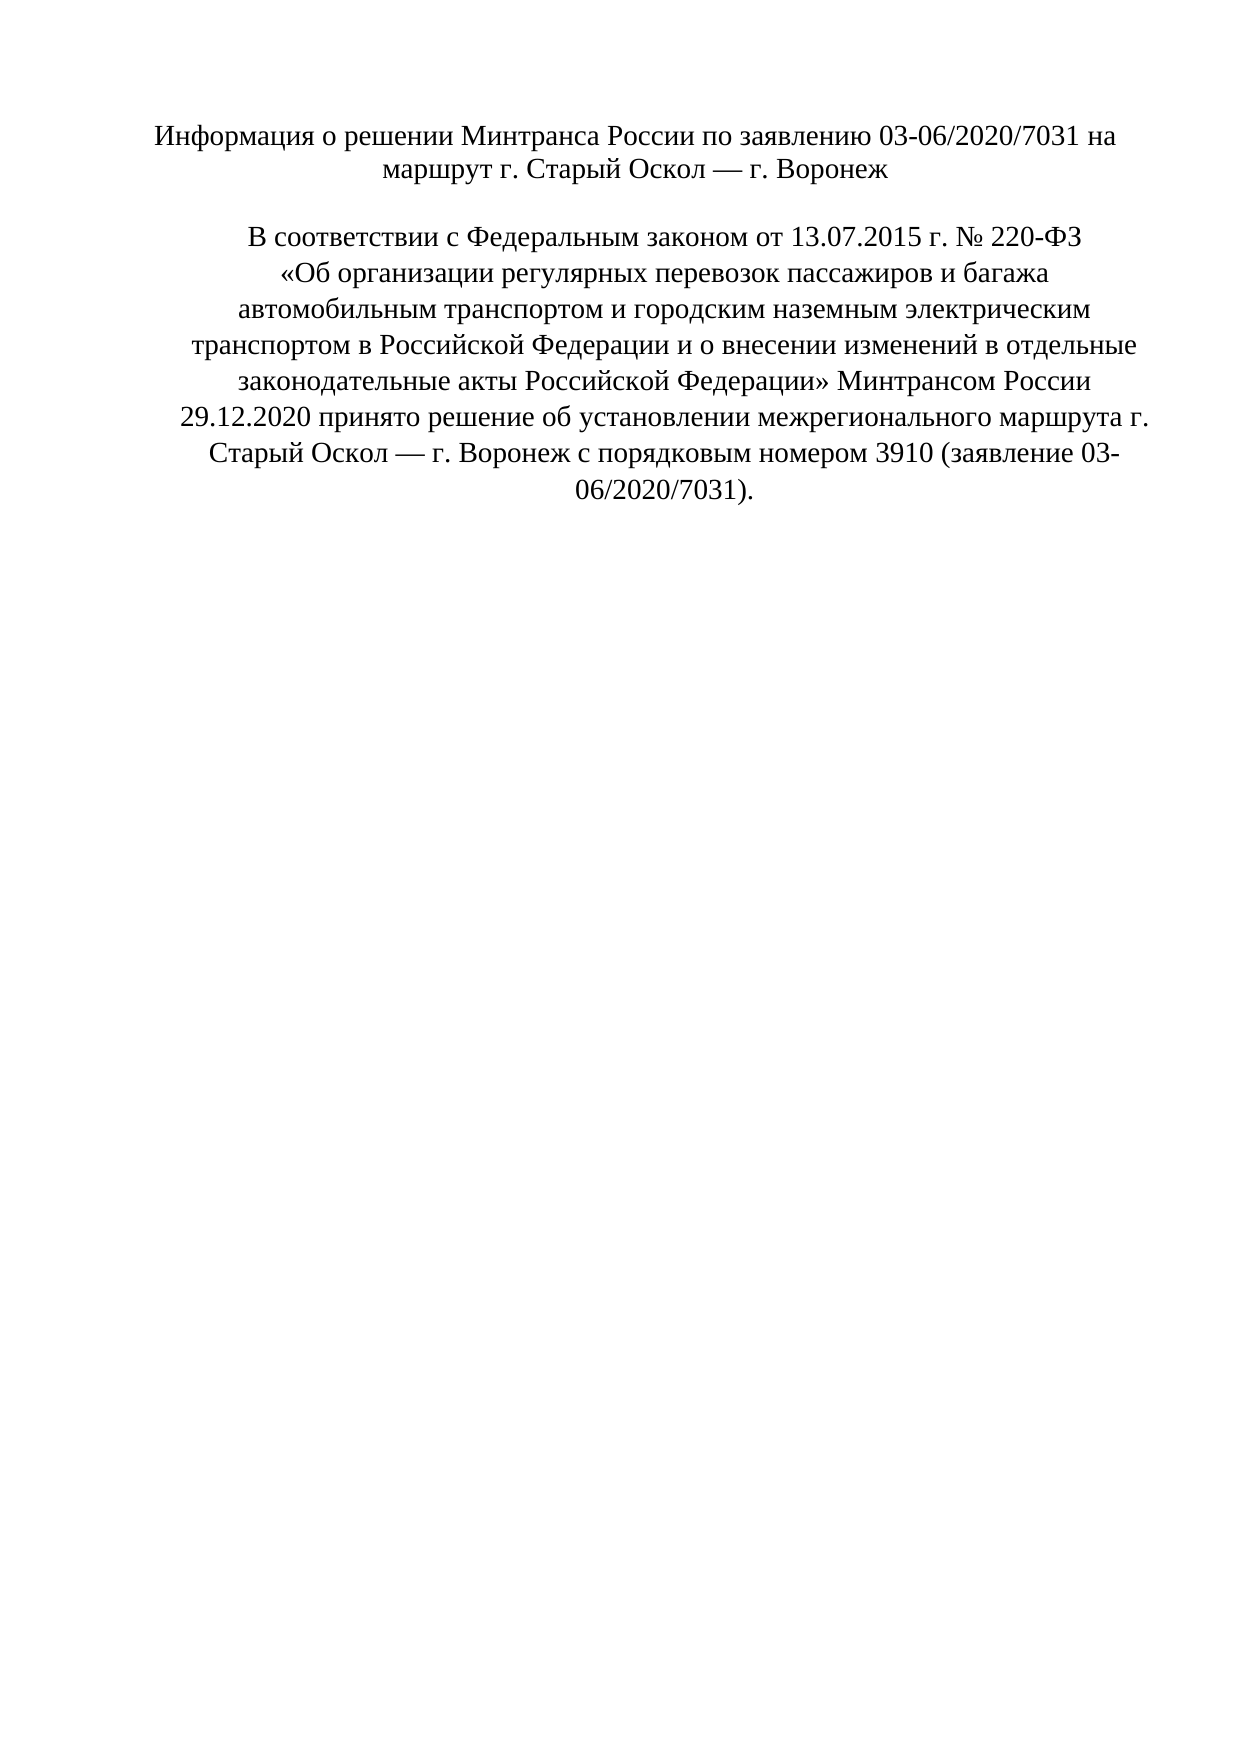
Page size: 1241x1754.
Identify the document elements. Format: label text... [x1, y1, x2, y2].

text В соответствии с Федеральным законом от 13.07.2015 г. № 220-ФЗ «Об организации регулярных перевозок пассажиров и багажа автомобильным транспортом и городским наземным электрическим транспортом в Российской Федерации и о внесении изменений в отдельные законодательные акты Российской Федерации» Минтрансом России 29.12.2020 принято решение об установлении межрегионального маршрута г. Старый Оскол — г. Воронеж с порядковым номером 3910 (заявление 03-06/2020/7031). [177, 219, 1152, 505]
text Информация о решении Минтранса России по заявлению 03-06/2020/7031 на маршрут г. Старый Оскол — г. Воронеж [118, 118, 1152, 185]
